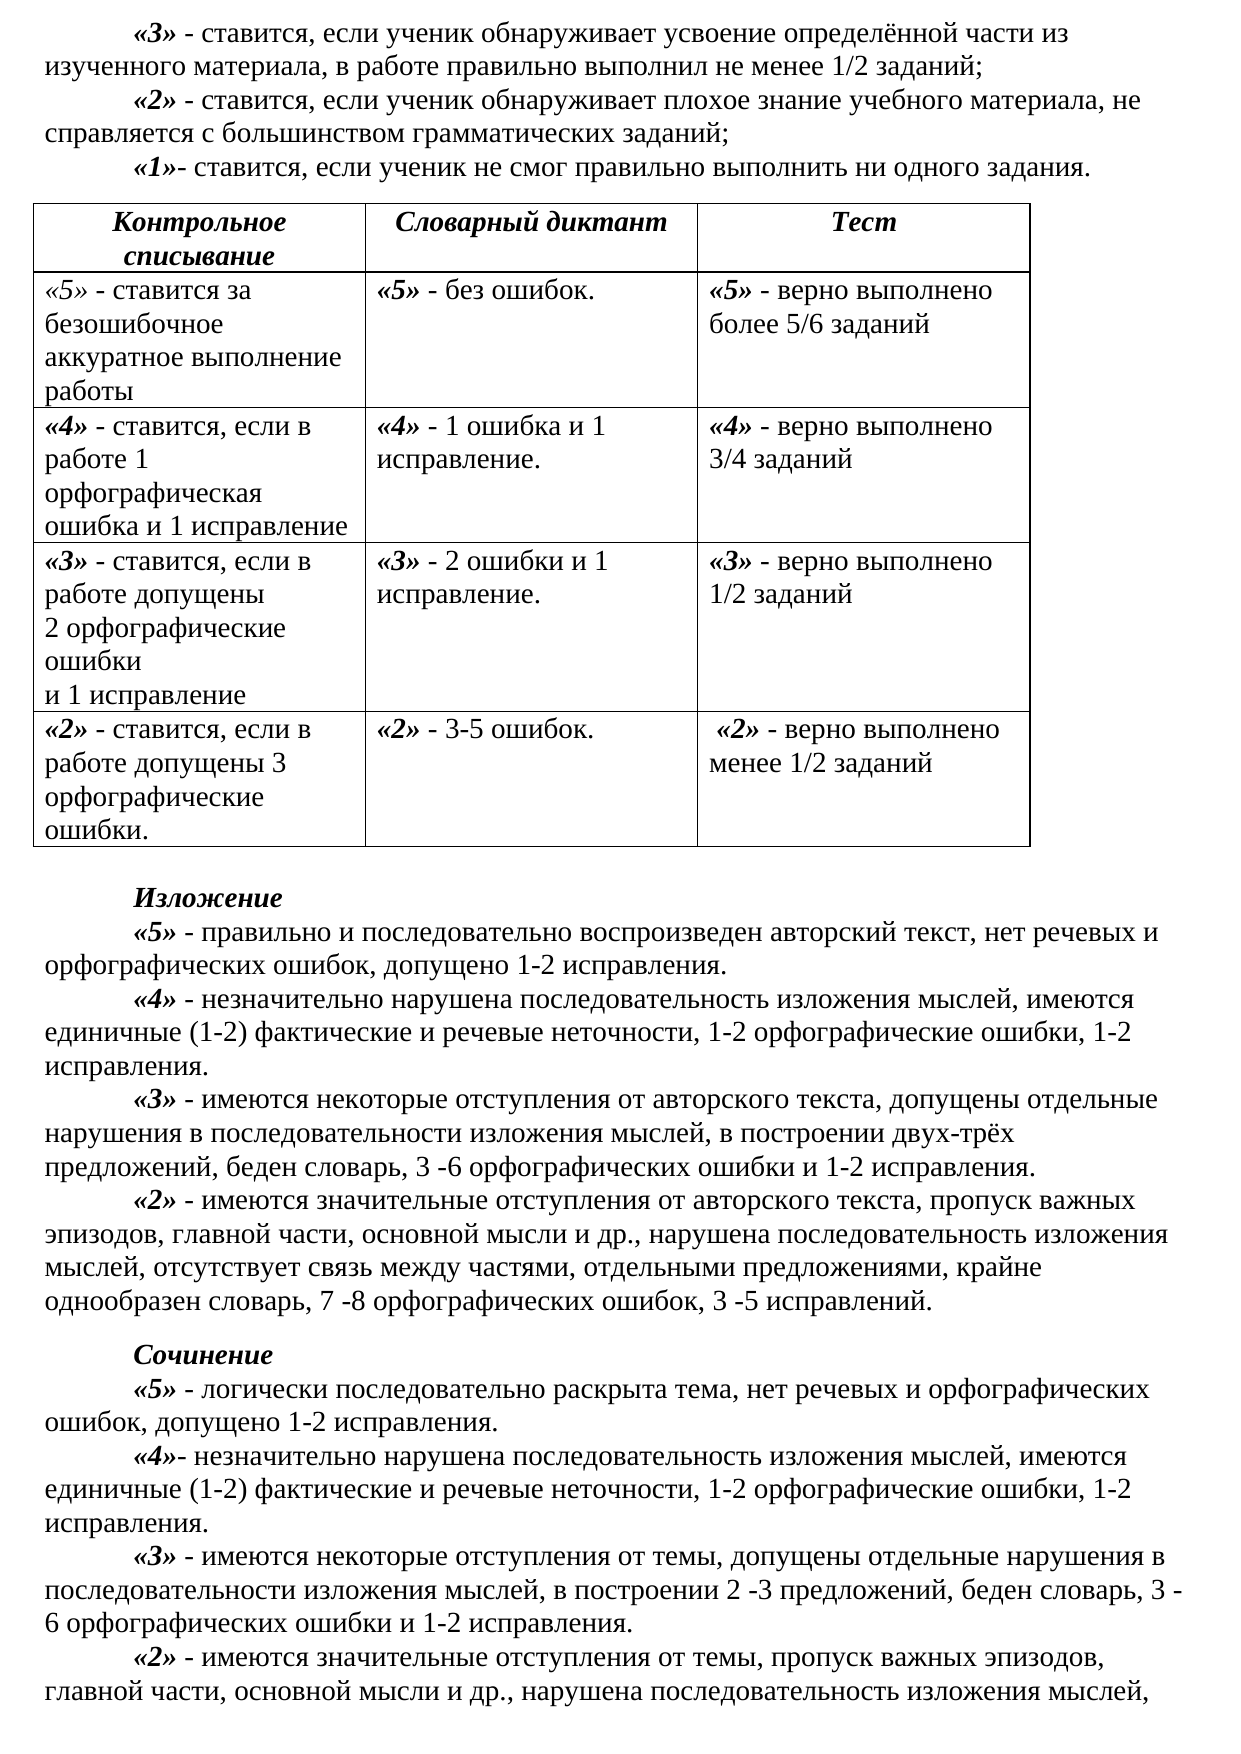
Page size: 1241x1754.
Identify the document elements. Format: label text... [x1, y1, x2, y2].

table_cell «5» - ставится за безошибочное аккуратное выполнение работы [34, 273, 365, 407]
text «1»- ставится, если ученик не смог правильно выполнить ни одного задания. [44, 149, 1196, 182]
table_cell «2» - ставится, если в работе допущены 3 орфографические ошибки. [34, 712, 365, 846]
table_cell «3» - ставится, если в работе допущены 2 орфографические ошибки и 1 исправление [34, 543, 365, 711]
table_cell «2» - верно выполнено менее 1/2 заданий [698, 712, 1029, 846]
text «3» - ставится, если ученик обнаруживает усвоение определённой части из изученного материала, в работе правильно выполнил не менее 1/2 заданий; [44, 15, 1196, 82]
table_cell «4» - ставится, если в работе 1 орфографическая ошибка и 1 исправление [34, 408, 365, 542]
table_cell «4» - 1 ошибка и 1 исправление. [366, 408, 697, 542]
text «2» - ставится, если ученик обнаруживает плохое знание учебного материала, не справляется с большинством грамматических заданий; [44, 82, 1196, 149]
table_cell «2» - 3-5 ошибок. [366, 712, 697, 846]
text «2» - имеются значительные отступления от авторского текста, пропуск важных эпизодов, главной части, основной мысли и др., нарушена последовательность изложения мыслей, отсутствует связь между частями, отдельными предложениями, крайне однообразен словарь, 7 -8 орфографических ошибок, 3 -5 исправлений. [44, 1182, 1196, 1316]
table_header Контрольное списывание [34, 204, 365, 271]
text «4»- незначительно нарушена последовательность изложения мыслей, имеются единичные (1-2) фактические и речевые неточности, 1-2 орфографические ошибки, 1-2 исправления. [44, 1438, 1196, 1538]
table_cell «3» - 2 ошибки и 1 исправление. [366, 543, 697, 711]
table_cell «3» - верно выполнено 1/2 заданий [698, 543, 1029, 711]
table_header Тест [698, 204, 1029, 271]
text Сочинение [44, 1337, 1196, 1371]
table_cell «5» - верно выполнено более 5/6 заданий [698, 273, 1029, 407]
text «5» - логически последовательно раскрыта тема, нет речевых и орфографических ошибок, допущено 1-2 исправления. [44, 1371, 1196, 1438]
text «5» - правильно и последовательно воспроизведен авторский текст, нет речевых и орфографических ошибок, допущено 1-2 исправления. [44, 914, 1196, 981]
text Изложение [44, 880, 1196, 914]
table_cell «4» - верно выполнено 3/4 заданий [698, 408, 1029, 542]
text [44, 1639, 1196, 1706]
table_cell «5» - без ошибок. [366, 273, 697, 407]
text «3» - имеются некоторые отступления от темы, допущены отдельные нарушения в последовательности изложения мыслей, в построении 2 -3 предложений, беден словарь, 3 -6 орфографических ошибки и 1-2 исправления. [44, 1538, 1196, 1639]
text «3» - имеются некоторые отступления от авторского текста, допущены отдельные нарушения в последовательности изложения мыслей, в построении двух-трёх предложений, беден словарь, 3 -6 орфографических ошибки и 1-2 исправления. [44, 1082, 1196, 1182]
table_header Словарный диктант [366, 204, 697, 271]
text «4» - незначительно нарушена последовательность изложения мыслей, имеются единичные (1-2) фактические и речевые неточности, 1-2 орфографические ошибки, 1-2 исправления. [44, 981, 1196, 1082]
